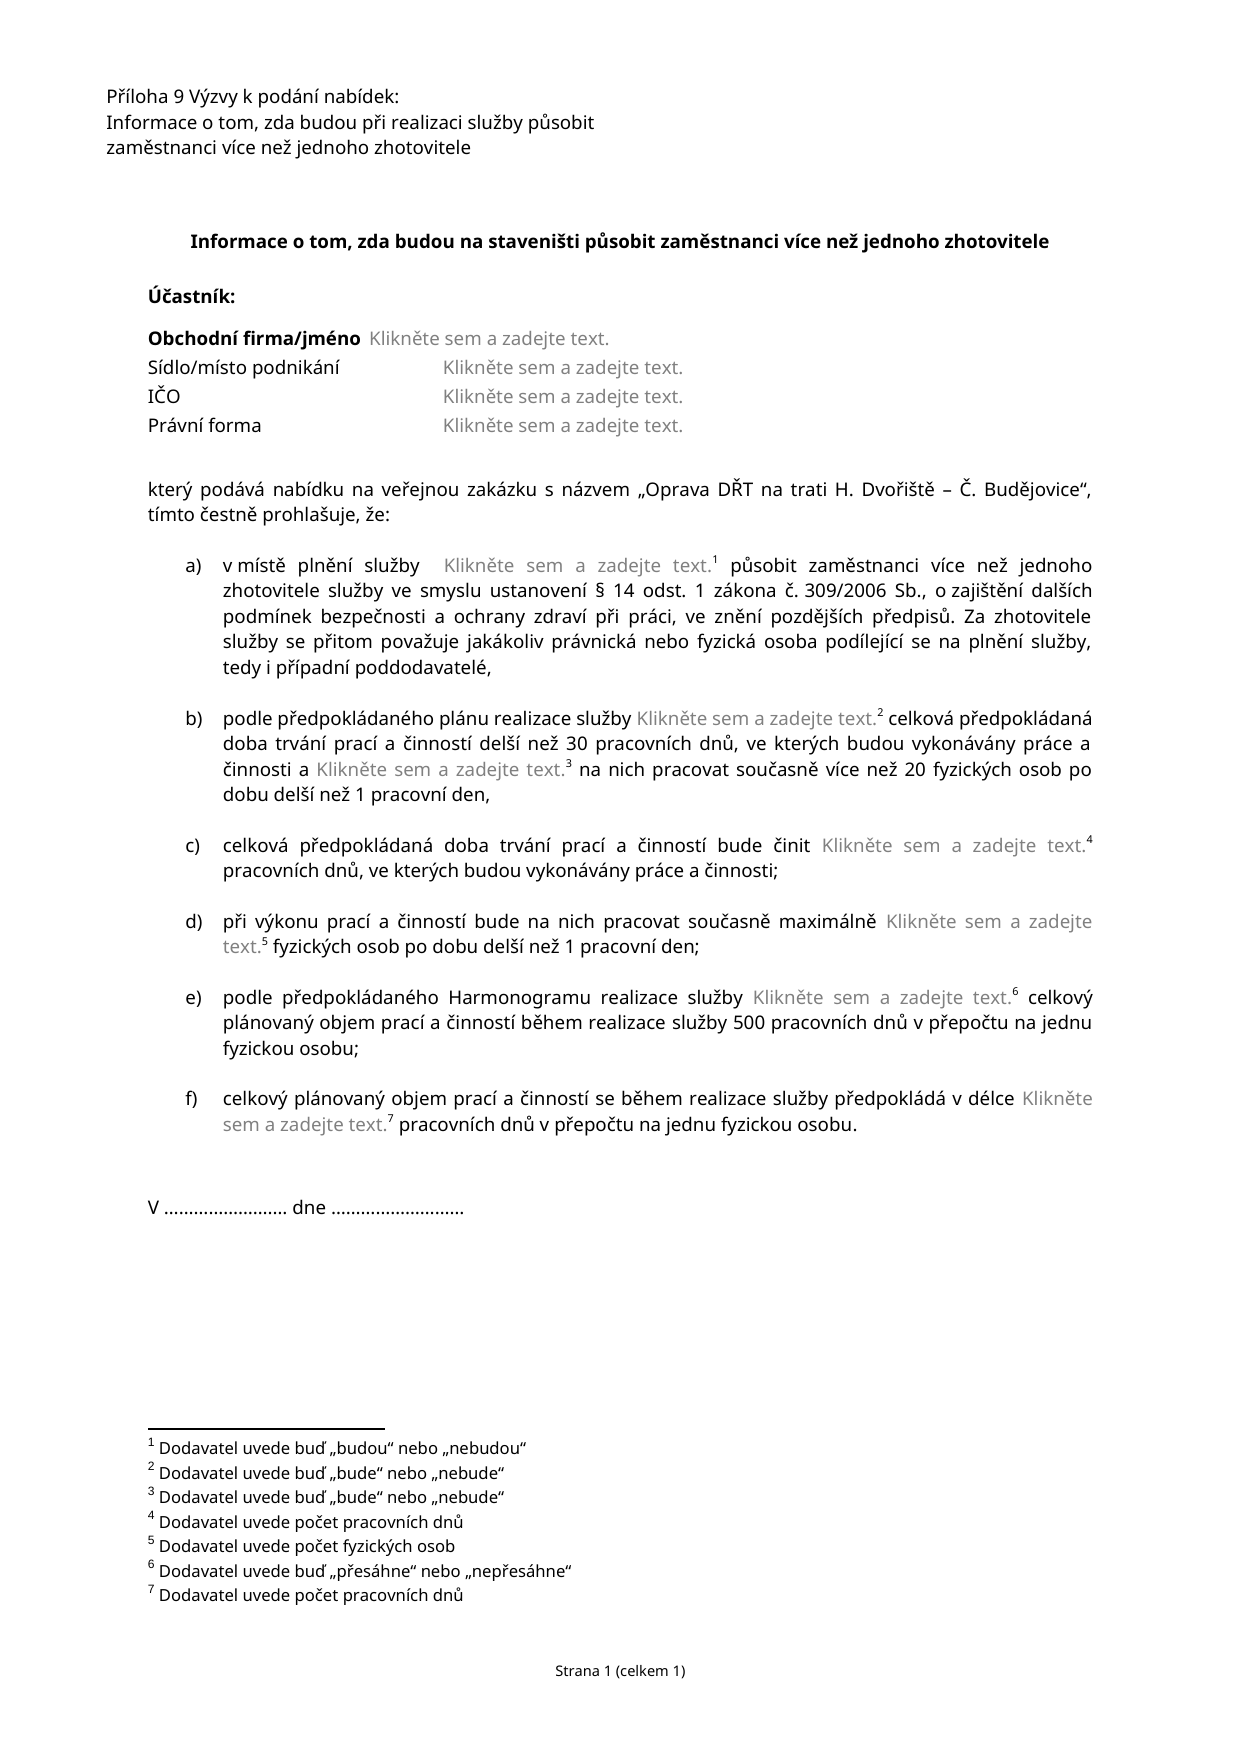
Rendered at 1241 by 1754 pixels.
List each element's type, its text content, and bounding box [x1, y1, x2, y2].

title Informace o tom, zda budou na staveništi působit zaměstnanci více než jednoho zhotovitele [148, 228, 1093, 254]
list podle předpokládaného Harmonogramu realizace služby celkový plánovaný objem prací a činností během realizace služby 500 pracovních dnů v přepočtu na jednu fyzickou osobu; [185, 984, 1093, 1061]
text Právní forma [148, 409, 1093, 438]
text V ………………….… dne ……………………… [148, 1191, 1092, 1220]
text IČO [148, 380, 1093, 409]
list celková předpokládaná doba trvání prací a činností bude činit pracovních dnů, ve kterých budou vykonávány práce a činnosti; [185, 832, 1093, 883]
list podle předpokládaného plánu realizace služby celková předpokládaná doba trvání prací a činností delší než 30 pracovních dnů, ve kterých budou vykonávány práce a činnosti a na nich pracovat současně více než 20 fyzických osob po dobu delší než 1 pracovní den, [185, 705, 1093, 807]
list při výkonu prací a činností bude na nich pracovat současně maximálně fyzických osob po dobu delší než 1 pracovní den; [185, 908, 1093, 959]
text Účastník: [148, 279, 1093, 310]
list v místě plnění služby působit zaměstnanci více než jednoho zhotovitele služby ve smyslu ustanovení § 14 odst. 1 zákona č. 309/2006 Sb., o zajištění dalších podmínek bezpečnosti a ochrany zdraví při práci, ve znění pozdějších předpisů. Za zhotovitele služby se přitom považuje jakákoliv právnická nebo fyzická osoba podílející se na plnění služby, tedy i případní poddodavatelé, [185, 552, 1093, 680]
text Obchodní firma/jméno [148, 322, 1093, 351]
text Sídlo/místo podnikání [148, 351, 1093, 380]
text který podává nabídku na veřejnou zakázku s názvem „Oprava DŘT na trati H. Dvořiště – Č. Budějovice“, tímto čestně prohlašuje, že: [148, 476, 1093, 527]
list celkový plánovaný objem prací a činností se během realizace služby předpokládá v délce pracovních dnů v přepočtu na jednu fyzickou osobu. [185, 1086, 1093, 1137]
